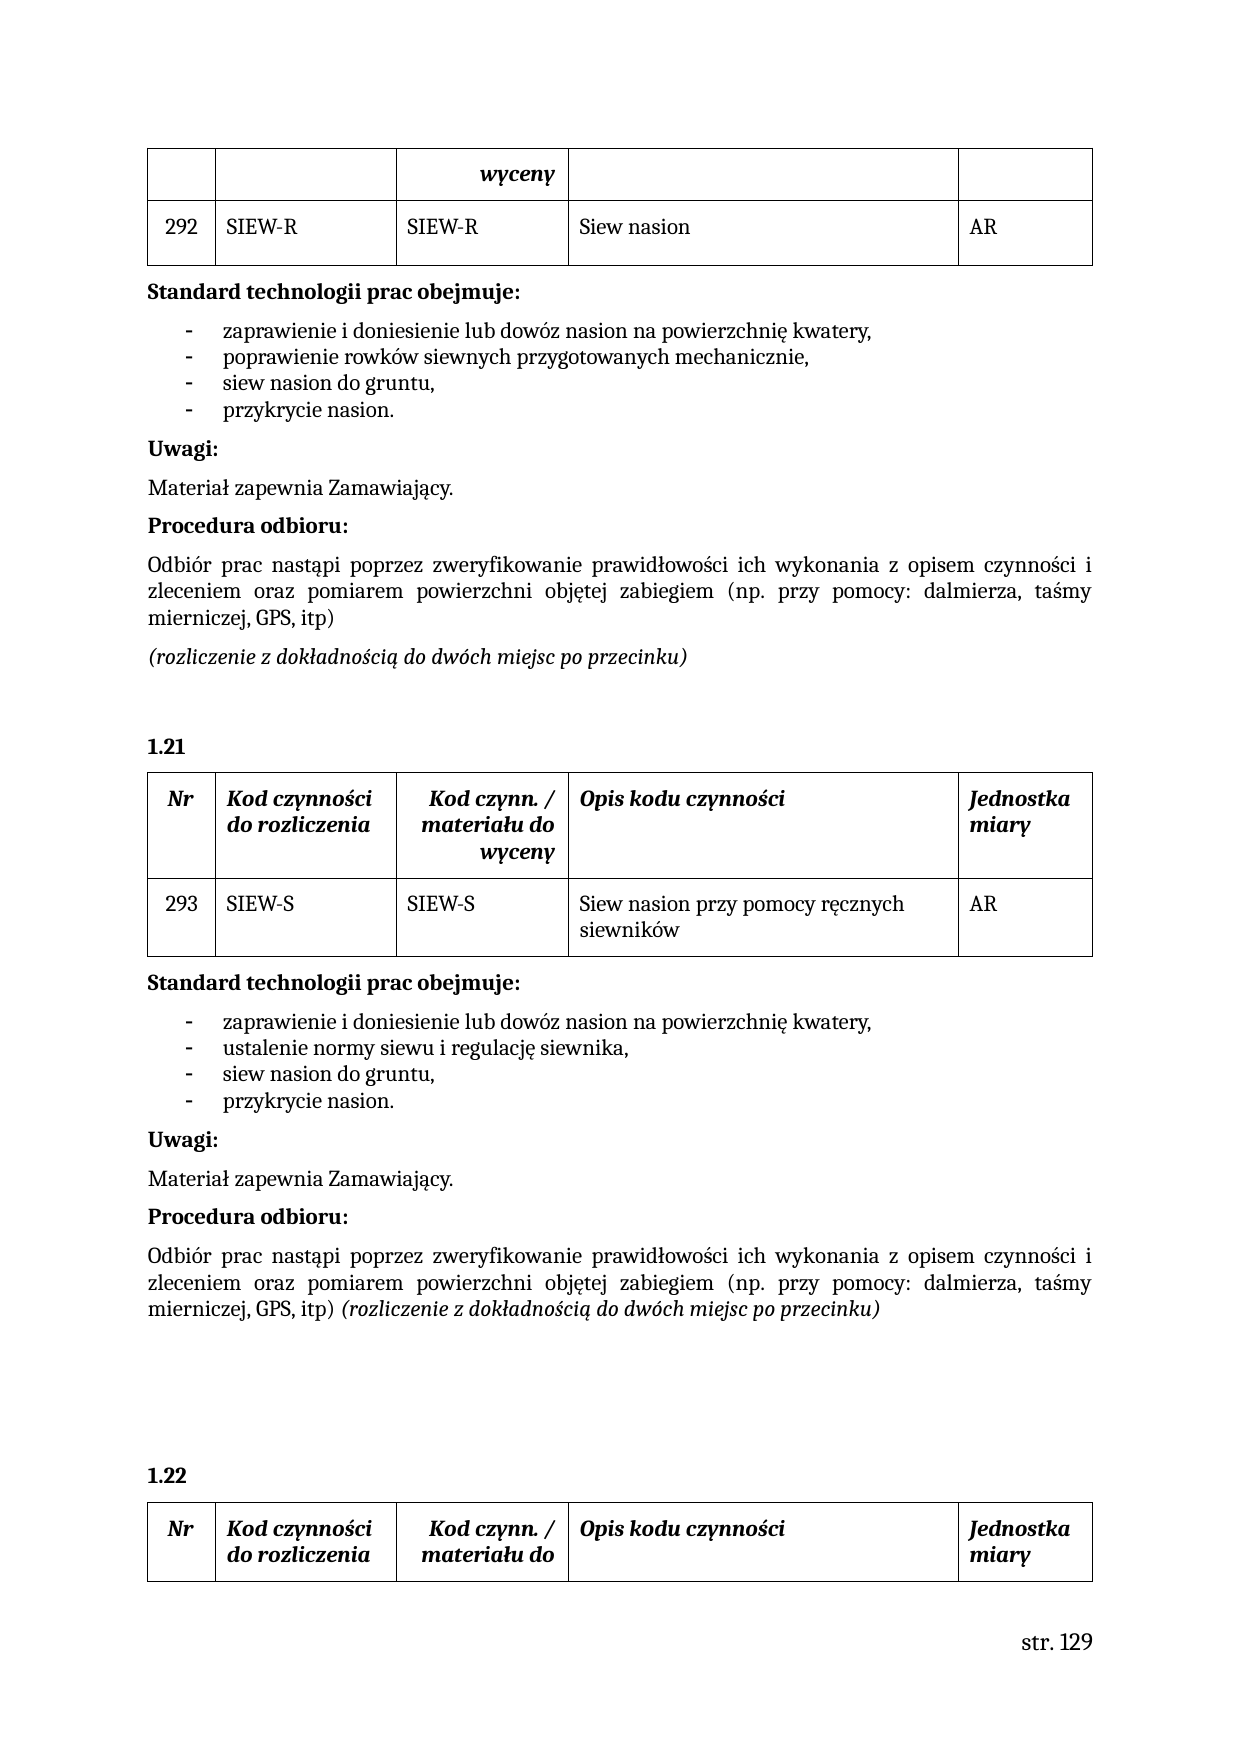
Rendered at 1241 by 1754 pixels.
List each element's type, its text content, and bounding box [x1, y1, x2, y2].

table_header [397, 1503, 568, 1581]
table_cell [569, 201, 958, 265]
list zaprawienie i doniesienie lub dowóz nasion na powierzchnię kwatery, [185, 317, 1093, 344]
text Odbiór prac nastąpi poprzez zweryfikowanie prawidłowości ich wykonania z opisem czynności i zleceniem oraz pomiarem powierzchni objętej zabiegiem (np. przy pomocy: dalmierza, taśmy mierniczej, GPS, itp) (rozliczenie z dokładnością do dwóch miejsc po przecinku) [148, 1243, 1093, 1322]
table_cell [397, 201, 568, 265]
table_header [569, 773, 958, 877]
text Materiał zapewnia Zamawiający. [148, 474, 1093, 501]
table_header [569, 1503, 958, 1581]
list ustalenie normy siewu i regulację siewnika, [185, 1035, 1093, 1061]
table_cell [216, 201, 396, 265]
text 1.21 [148, 733, 1093, 760]
list przykrycie nasion. [185, 1088, 1093, 1114]
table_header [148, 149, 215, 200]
text (rozliczenie z dokładnością do dwóch miejsc po przecinku) [148, 643, 1093, 670]
text Standard technologii prac obejmuje: [148, 279, 1093, 305]
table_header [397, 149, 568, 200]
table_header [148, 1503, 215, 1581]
text Standard technologii prac obejmuje: [148, 970, 1093, 996]
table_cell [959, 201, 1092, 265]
text Procedura odbioru: [148, 513, 1093, 539]
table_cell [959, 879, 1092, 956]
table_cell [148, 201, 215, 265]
list zaprawienie i doniesienie lub dowóz nasion na powierzchnię kwatery, [185, 1008, 1093, 1035]
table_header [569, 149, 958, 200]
list siew nasion do gruntu, [185, 1061, 1093, 1088]
text 1.22 [148, 1463, 1093, 1490]
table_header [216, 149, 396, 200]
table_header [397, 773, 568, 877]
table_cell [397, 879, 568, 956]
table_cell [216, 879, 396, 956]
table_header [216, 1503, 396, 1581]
text Procedura odbioru: [148, 1204, 1093, 1231]
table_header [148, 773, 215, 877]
list przykrycie nasion. [185, 397, 1093, 423]
text Materiał zapewnia Zamawiający. [148, 1165, 1093, 1192]
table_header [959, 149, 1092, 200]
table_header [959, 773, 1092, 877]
text Uwagi: [148, 435, 1093, 462]
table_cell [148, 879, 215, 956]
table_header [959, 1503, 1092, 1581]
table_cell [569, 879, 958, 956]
list siew nasion do gruntu, [185, 370, 1093, 397]
list poprawienie rowków siewnych przygotowanych mechanicznie, [185, 344, 1093, 370]
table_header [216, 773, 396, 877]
text Uwagi: [148, 1126, 1093, 1153]
text Odbiór prac nastąpi poprzez zweryfikowanie prawidłowości ich wykonania z opisem czynności i zleceniem oraz pomiarem powierzchni objętej zabiegiem (np. przy pomocy: dalmierza, taśmy mierniczej, GPS, itp) [148, 552, 1093, 631]
